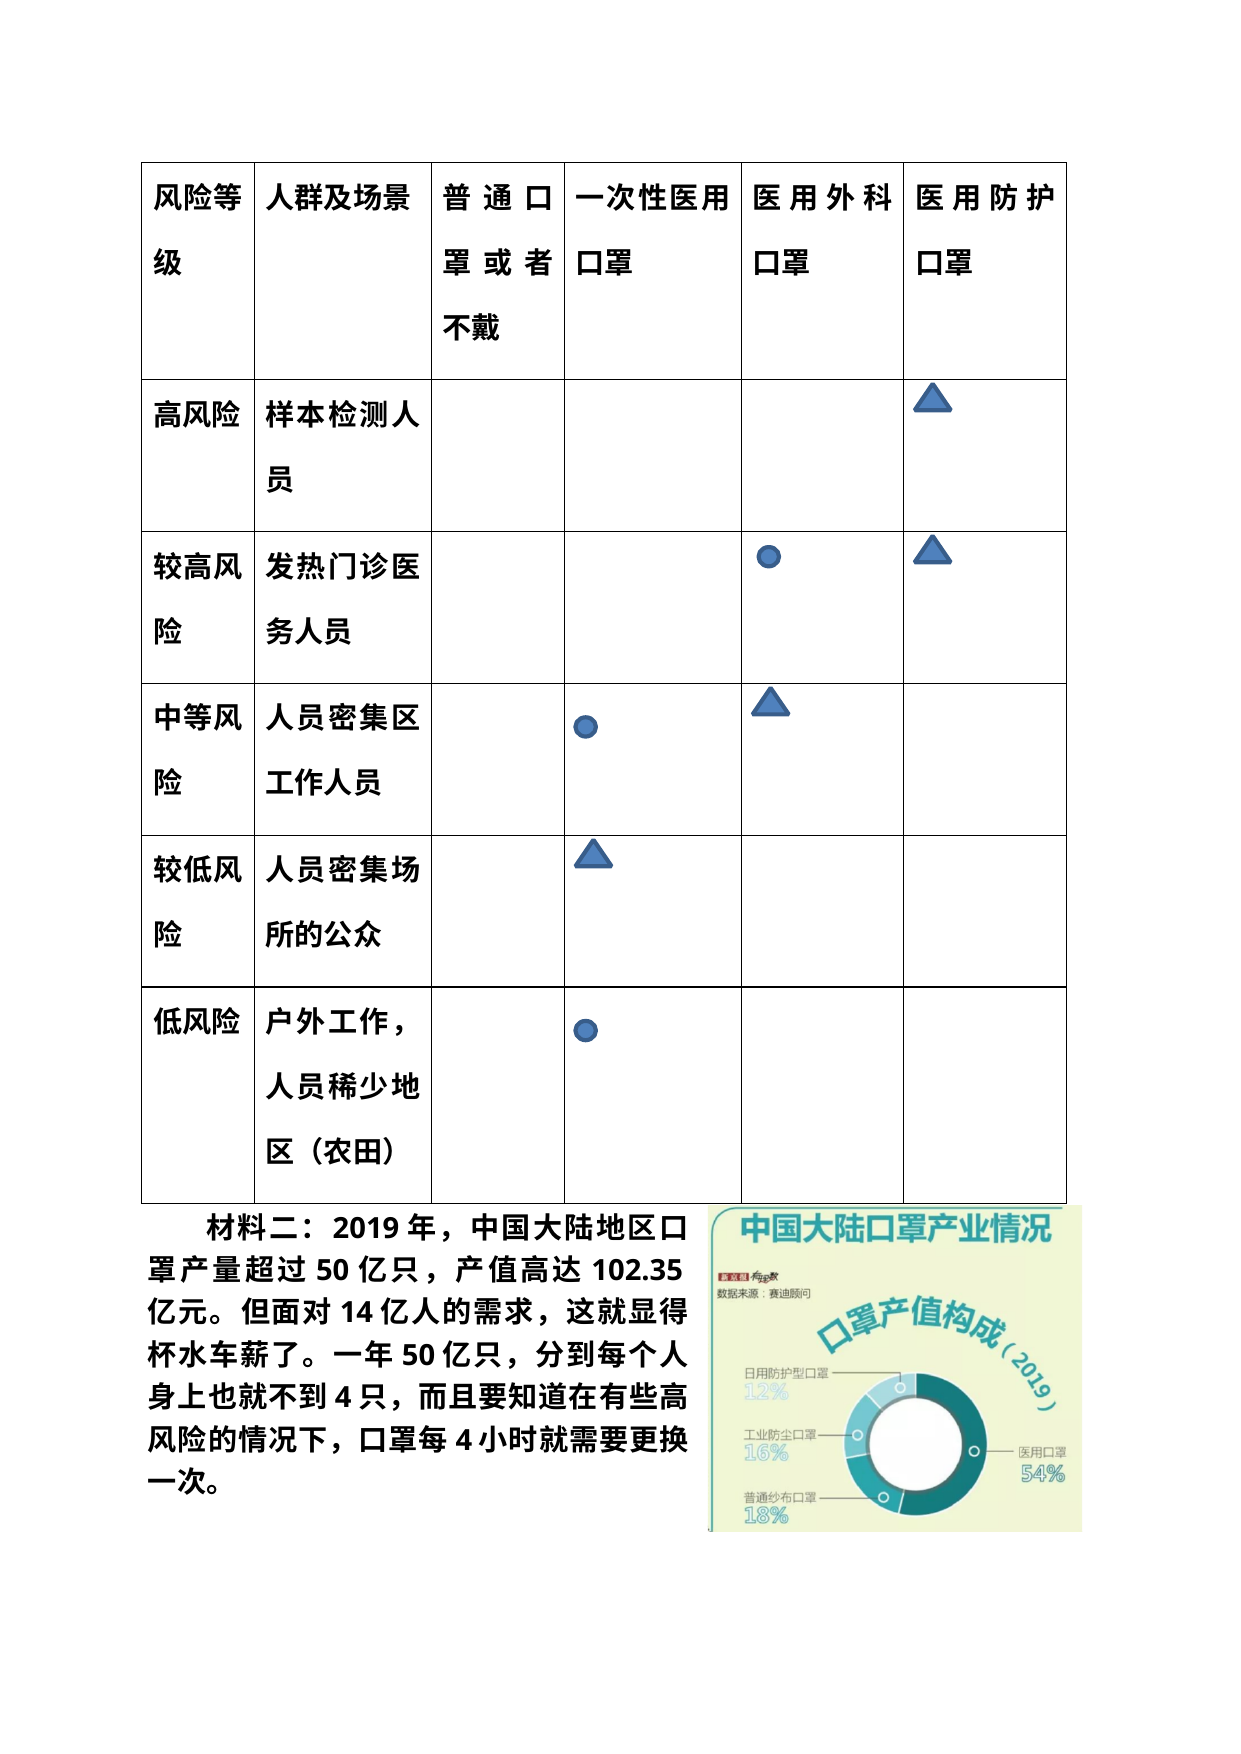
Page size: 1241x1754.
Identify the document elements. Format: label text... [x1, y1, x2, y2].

table_header 风险等级 [142, 163, 254, 379]
table_cell [742, 532, 903, 683]
table_cell 较低风险 [142, 836, 254, 986]
table_cell [432, 836, 564, 986]
table_cell 户外工作，人员稀少地区（农田） [255, 988, 431, 1203]
table_cell [742, 836, 903, 986]
table_cell 较高风险 [142, 532, 254, 683]
table_cell [904, 836, 1066, 986]
table_header 医用防护口罩 [904, 163, 1066, 379]
table_cell [904, 380, 1066, 531]
table_cell [432, 988, 564, 1203]
table_cell [904, 684, 1066, 834]
table_cell [904, 988, 1066, 1203]
table_cell 发热门诊医务人员 [255, 532, 431, 683]
table_cell [565, 380, 741, 531]
table_header 人群及场景 [255, 163, 431, 379]
table_cell 低风险 [142, 988, 254, 1203]
table_cell [432, 532, 564, 683]
table_header 医用外科口罩 [742, 163, 903, 379]
table_cell [432, 684, 564, 834]
table_cell [565, 988, 741, 1203]
table_cell 人员密集场所的公众 [255, 836, 431, 986]
table_cell [432, 380, 564, 531]
table_cell [904, 532, 1066, 683]
table_cell [565, 532, 741, 683]
table_cell [742, 988, 903, 1203]
table_header 普通口罩或者不戴 [432, 163, 564, 379]
table_cell 高风险 [142, 380, 254, 531]
table_cell [565, 836, 741, 986]
picture [707, 1205, 1083, 1532]
table_header 一次性医用口罩 [565, 163, 741, 379]
table_cell 中等风险 [142, 684, 254, 834]
table_cell [742, 380, 903, 531]
table_cell 人员密集区工作人员 [255, 684, 431, 834]
table_cell [742, 684, 903, 834]
table_cell 样本检测人员 [255, 380, 431, 531]
table_cell [565, 684, 741, 834]
